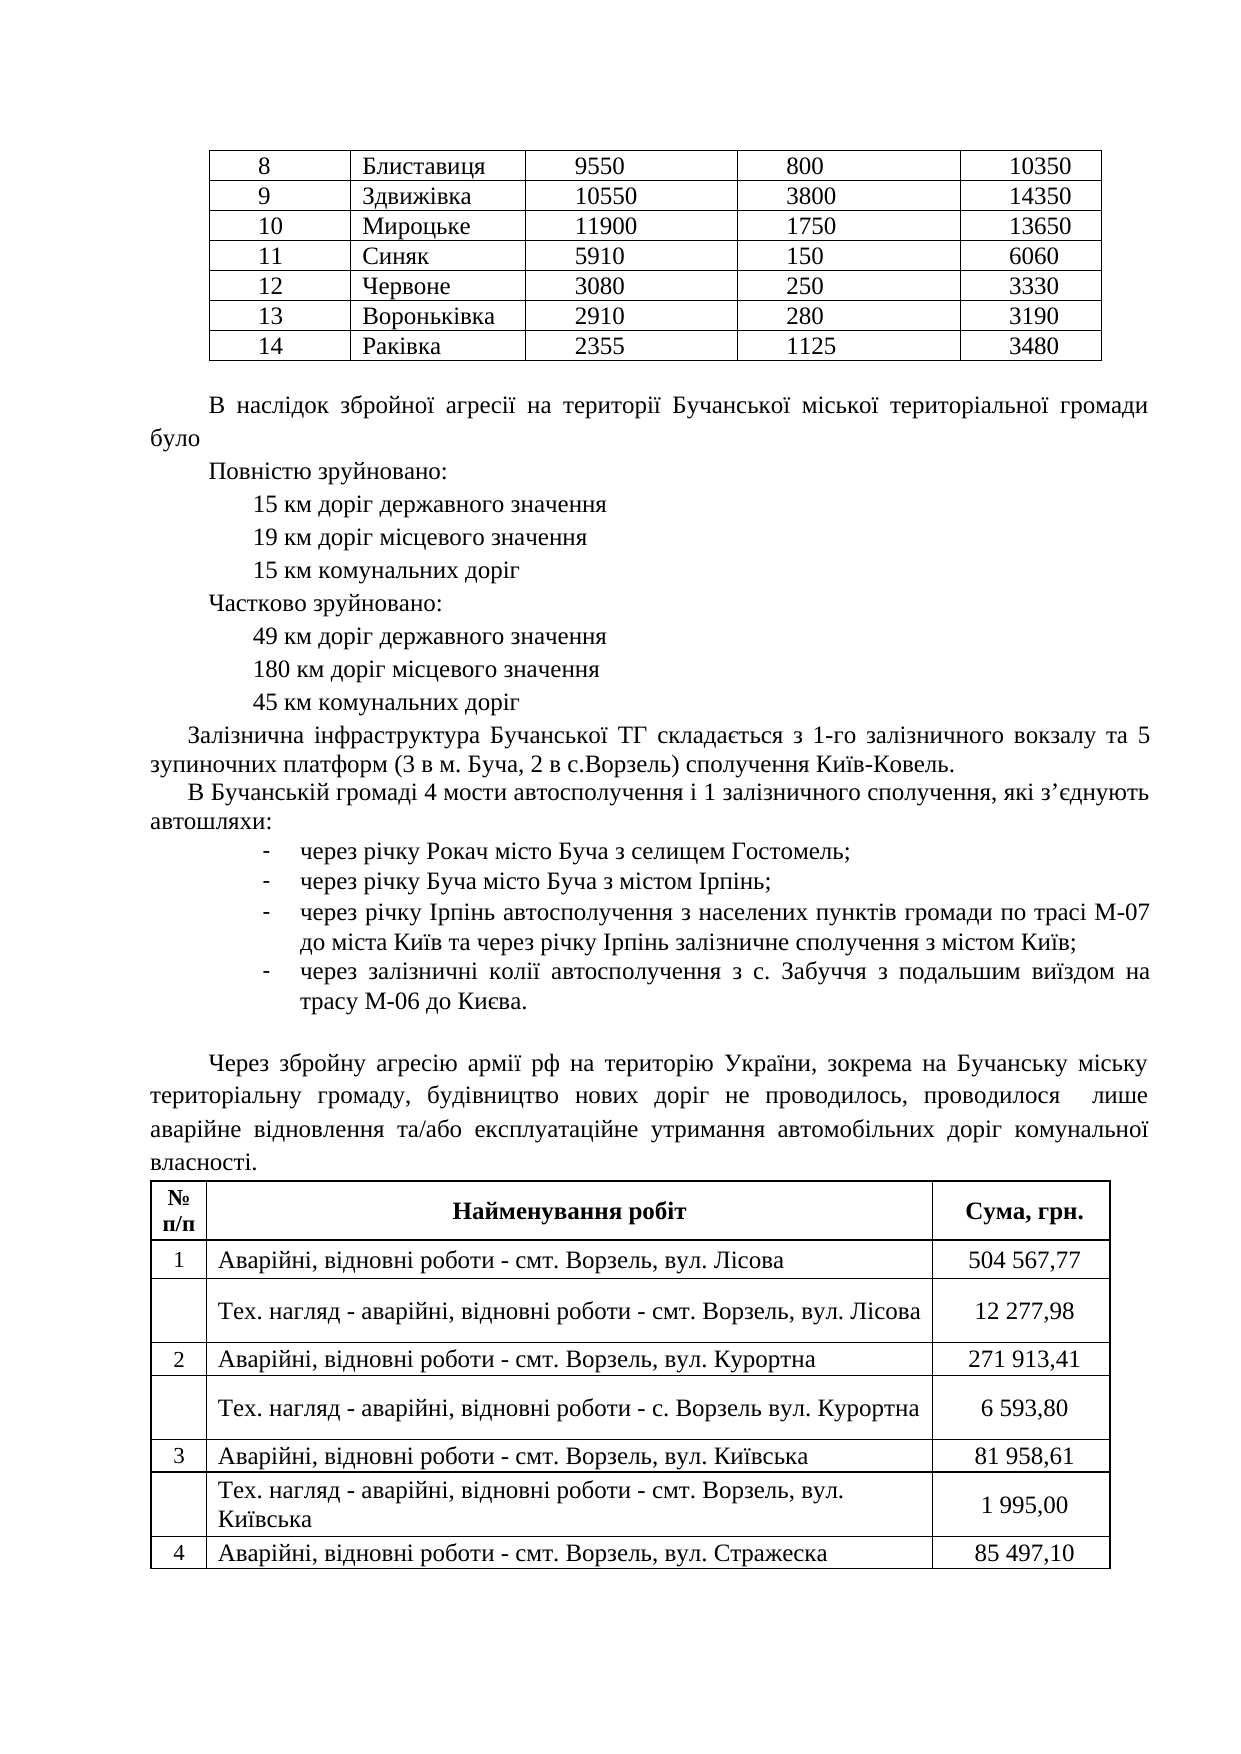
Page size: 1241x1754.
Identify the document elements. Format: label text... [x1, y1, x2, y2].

text Повністю зруйновано: [150, 456, 1149, 484]
table_cell 14 [210, 331, 350, 360]
table_cell Тех. нагляд - аварійні, відновні роботи - с. Ворзель вул. Курортна [207, 1376, 932, 1439]
list через річку Ірпінь автосполучення з населених пунктів громади по трасі М-07 до міста Київ та через річку Ірпінь залізничне сполучення з містом Київ; [262, 896, 1151, 955]
table_cell 13650 [961, 211, 1101, 240]
text 19 км доріг місцевого значення [194, 522, 1149, 551]
table_cell 9550 [526, 151, 737, 180]
table_header № п/п [152, 1182, 206, 1239]
text 45 км комунальних доріг [194, 687, 1149, 716]
table_cell Аварійні, відновні роботи - смт. Ворзель, вул. Київська [207, 1440, 932, 1471]
table_cell Аварійні, відновні роботи - смт. Ворзель, вул. Курортна [207, 1343, 932, 1374]
table_cell 3480 [961, 331, 1101, 360]
table_cell Тех. нагляд - аварійні, відновні роботи - смт. Ворзель, вул. Київська [207, 1473, 932, 1536]
table_cell 2355 [526, 331, 737, 360]
table_cell 11900 [526, 211, 737, 240]
text 15 км комунальних доріг [194, 555, 1149, 584]
table_cell Тех. нагляд - аварійні, відновні роботи - смт. Ворзель, вул. Лісова [207, 1279, 932, 1342]
table_header Сума, грн. [933, 1182, 1109, 1239]
table_cell 3080 [526, 271, 737, 300]
table_cell 4 [152, 1537, 206, 1568]
table_cell 6060 [961, 241, 1101, 270]
table_cell 271 913,41 [933, 1343, 1109, 1374]
table_cell 85 497,10 [933, 1537, 1109, 1568]
table_cell 8 [210, 151, 350, 180]
table_cell 3 [152, 1440, 206, 1471]
table_cell 2910 [526, 301, 737, 330]
table_cell 3190 [961, 301, 1101, 330]
table_cell [152, 1376, 206, 1439]
text 49 км доріг державного значення [194, 621, 1149, 650]
table_cell Червоне [351, 271, 525, 300]
text Залізнична інфраструктура Бучанської ТГ складається з 1-го залізничного вокзалу та 5 зупиночних платформ (3 в м. Буча, 2 в с.Ворзель) сполучення Київ-Ковель. [150, 720, 1151, 777]
table_cell 10 [210, 211, 350, 240]
list через залізничні колії автосполучення з с. Забуччя з подальшим виїздом на трасу М-06 до Києва. [262, 955, 1151, 1014]
table_cell 6 593,80 [933, 1376, 1109, 1439]
table_cell 1 995,00 [933, 1473, 1109, 1536]
table_cell 800 [738, 151, 960, 180]
table_cell Здвижівка [351, 181, 525, 210]
text Частково зруйновано: [150, 588, 1149, 617]
table_cell 5910 [526, 241, 737, 270]
table_cell 13 [210, 301, 350, 330]
table_header Найменування робіт [207, 1182, 932, 1239]
table_cell Вороньківка [351, 301, 525, 330]
text Через збройну агресію армії рф на територію України, зокрема на Бучанську міську територіальну громаду, будівництво нових доріг не проводилось, проводилося лише аварійне відновлення та/або експлуатаційне утримання автомобільних доріг комунальної власності. [150, 1048, 1149, 1175]
table_cell 3330 [961, 271, 1101, 300]
table_cell 9 [210, 181, 350, 210]
table_cell 3800 [738, 181, 960, 210]
table_cell Аварійні, відновні роботи - смт. Ворзель, вул. Лісова [207, 1241, 932, 1278]
table_cell Блиставиця [351, 151, 525, 180]
text В Бучанській громаді 4 мости автосполучення і 1 залізничного сполучення, які з’єднують автошляхи: [150, 777, 1151, 835]
table_cell 12 277,98 [933, 1279, 1109, 1342]
table_cell 1125 [738, 331, 960, 360]
table_cell [152, 1473, 206, 1536]
table_cell 1750 [738, 211, 960, 240]
table_cell [152, 1279, 206, 1342]
table_cell 150 [738, 241, 960, 270]
table_cell 504 567,77 [933, 1241, 1109, 1278]
list через річку Буча місто Буча з містом Ірпінь; [262, 866, 1151, 896]
table_cell 81 958,61 [933, 1440, 1109, 1471]
table_cell 12 [210, 271, 350, 300]
table_cell 250 [738, 271, 960, 300]
table_cell 11 [210, 241, 350, 270]
table_cell Мироцьке [351, 211, 525, 240]
table_cell 14350 [961, 181, 1101, 210]
table_cell 10550 [526, 181, 737, 210]
table_cell 2 [152, 1343, 206, 1374]
table_cell 280 [738, 301, 960, 330]
table_cell Синяк [351, 241, 525, 270]
list через річку Рокач місто Буча з селищем Гостомель; [262, 835, 1151, 866]
text 180 км доріг місцевого значення [194, 654, 1149, 683]
text В наслідок збройної агресії на території Бучанської міської територіальної громади було [150, 390, 1149, 452]
table_cell Раківка [351, 331, 525, 360]
table_cell Аварійні, відновні роботи - смт. Ворзель, вул. Стражеска [207, 1537, 932, 1568]
table_cell 1 [152, 1241, 206, 1278]
text 15 км доріг державного значення [194, 489, 1149, 518]
table_cell 10350 [961, 151, 1101, 180]
